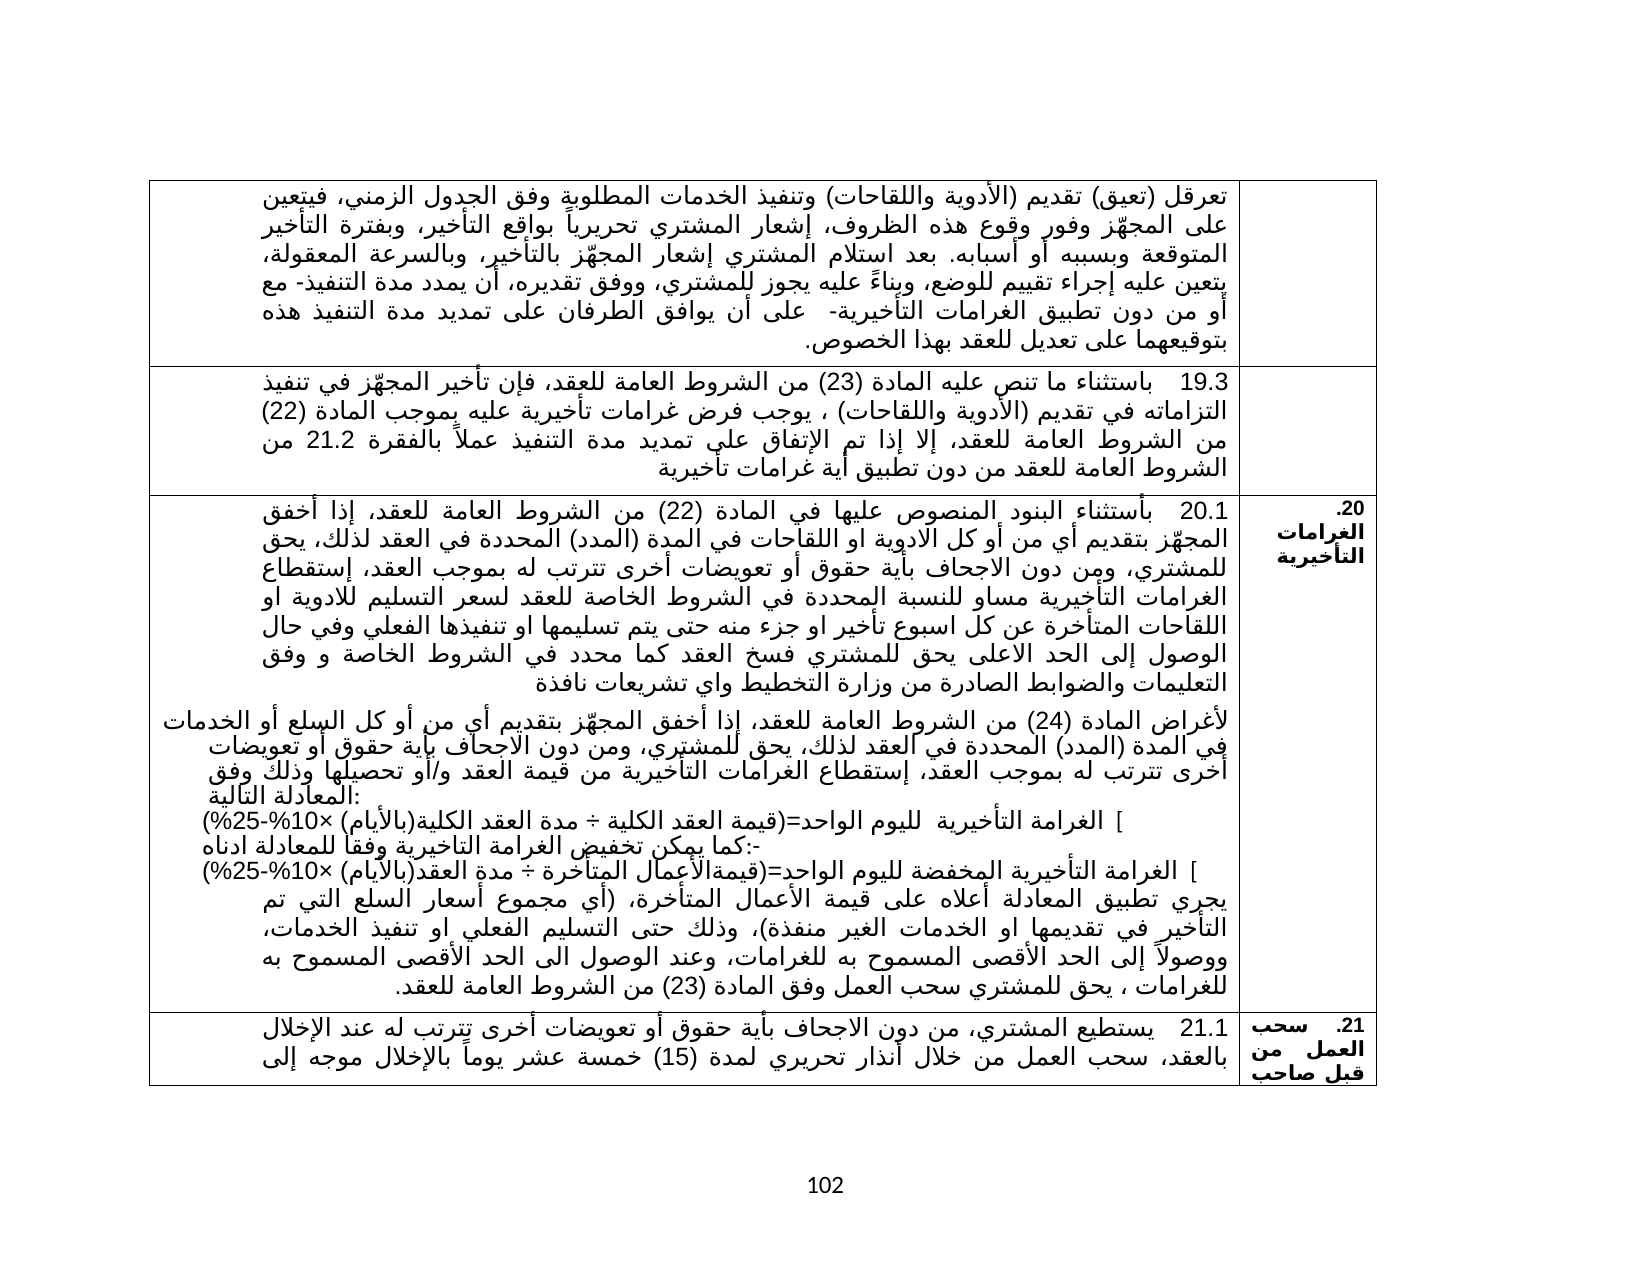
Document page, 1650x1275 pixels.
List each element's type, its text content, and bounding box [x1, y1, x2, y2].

table_cell 20. الغرامات التأخيرية [1240, 496, 1376, 1012]
table_cell 19.3 باستثناء ما تنص عليه المادة (23) من الشروط العامة للعقد، فإن تأخير المجهّز في تنفيذ التزاماته في تقديم (الأدوية واللقاحات) ، يوجب فرض غرامات تأخيرية عليه بموجب المادة (22) من الشروط العامة للعقد، إلا إذا تم الإتفاق على تمديد مدة التنفيذ عملاً بالفقرة 21.2 من الشروط العامة للعقد من دون تطبيق أية غرامات تأخيرية [150, 367, 1239, 494]
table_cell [150, 1013, 1239, 1085]
table_cell [1240, 181, 1376, 366]
table_cell 20.1 بأستثناء البنود المنصوص عليها في المادة (22) من الشروط العامة للعقد، إذا أخفق المجهّز بتقديم أي من أو كل الادوية او اللقاحات في المدة (المدد) المحددة في العقد لذلك، يحق للمشتري، ومن دون الاجحاف بأية حقوق أو تعويضات أخرى تترتب له بموجب العقد، إستقطاع الغرامات التأخيرية مساو للنسبة المحددة في الشروط الخاصة للعقد لسعر التسليم للادوية او اللقاحات المتأخرة عن كل اسبوع تأخير او جزء منه حتى يتم تسليمها او تنفيذها الفعلي وفي حال الوصول إلى الحد الاعلى يحق للمشتري فسخ العقد كما محدد في الشروط الخاصة و وفق التعليمات والضوابط الصادرة من وزارة التخطيط واي تشريعات نافذة لأغراض المادة (24) من الشروط العامة للعقد، إذا أخفق المجهّز بتقديم أي من أو كل السلع أو الخدمات في المدة (المدد) المحددة في العقد لذلك، يحق للمشتري، ومن دون الاجحاف بأية حقوق أو تعويضات أخرى تترتب له بموجب العقد، إستقطاع الغرامات التأخيرية من قيمة العقد و/أو تحصيلها وذلك وفق المعادلة التالية: الغرامة التأخيرية لليوم الواحد=(قيمة العقد الكلية ÷ مدة العقد الكلية(بالأيام) ×10%-25%) [ كما يمكن تخفيض الغرامة التاخيرية وفقا للمعادلة ادناه:- الغرامة التأخيرية المخفضة لليوم الواحد=(قيمةالأعمال المتأخرة ÷ مدة العقد(بالأيام) ×10%-25%) [ يجري تطبيق المعادلة أعلاه على قيمة الأعمال المتأخرة، (أي مجموع أسعار السلع التي تم التأخير في تقديمها او الخدمات الغير منفذة)، وذلك حتى التسليم الفعلي او تنفيذ الخدمات، ووصولاً إلى الحد الأقصى المسموح به للغرامات، وعند الوصول الى الحد الأقصى المسموح به للغرامات ، يحق للمشتري سحب العمل وفق المادة (23) من الشروط العامة للعقد. [150, 496, 1239, 1012]
table_cell [1240, 367, 1376, 494]
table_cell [150, 181, 1239, 366]
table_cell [1240, 1013, 1376, 1085]
